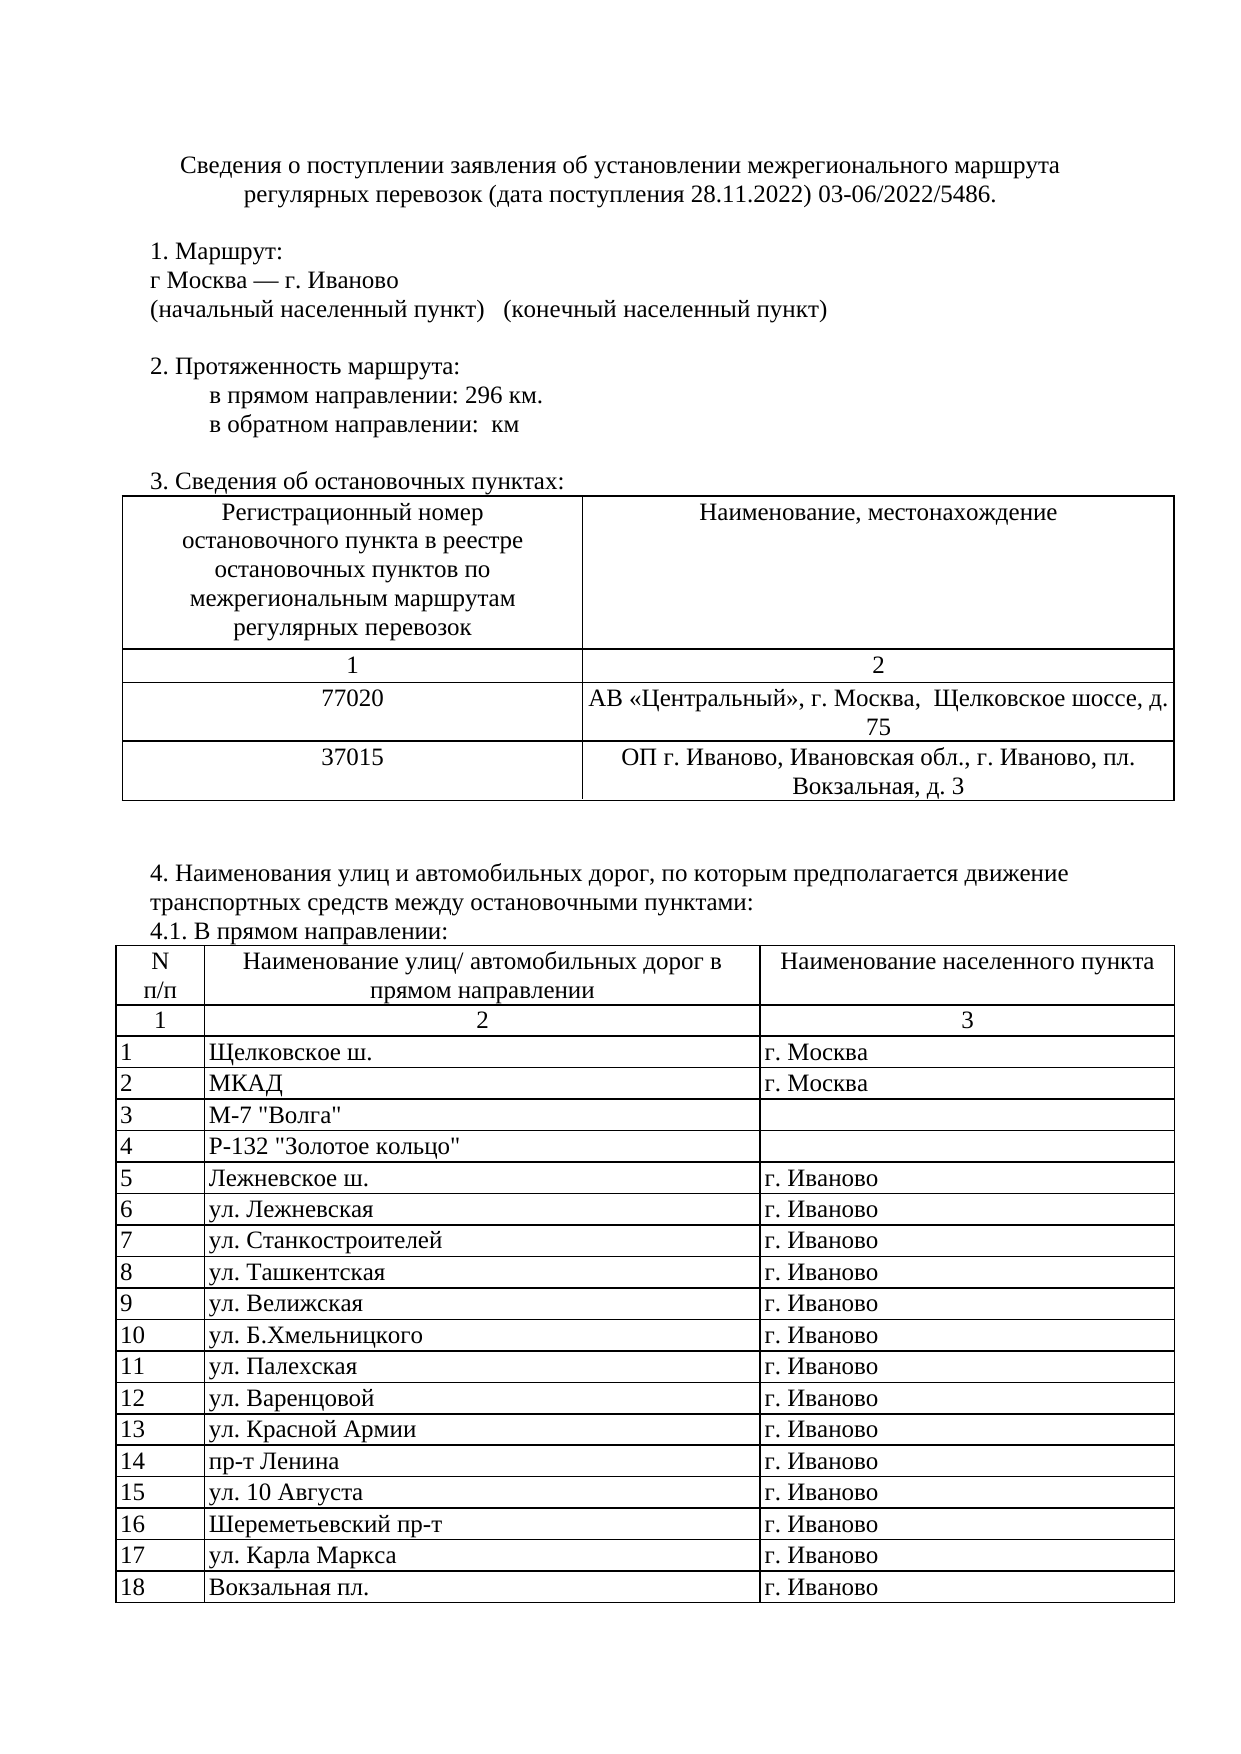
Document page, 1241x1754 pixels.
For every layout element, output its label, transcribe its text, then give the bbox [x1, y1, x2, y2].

table_cell Лежневское ш. [205, 1163, 759, 1193]
table_cell 9 [117, 1289, 204, 1318]
table_cell г. Иваново [761, 1415, 1174, 1444]
text в обратном направлении: км [150, 409, 1090, 437]
table_header Наименование улиц/ автомобильных дорог в прямом направлении [205, 946, 759, 1004]
table_cell 14 [117, 1446, 204, 1476]
table_cell пр-т Ленина [205, 1446, 759, 1476]
text г Москва — г. Иваново [150, 265, 1090, 294]
table_cell г. Иваново [761, 1163, 1174, 1193]
table_cell Р-132 "Золотое кольцо" [205, 1131, 759, 1161]
table_cell ул. Станкостроителей [205, 1226, 759, 1256]
table_cell г. Иваново [761, 1289, 1174, 1318]
table_cell 11 [117, 1352, 204, 1381]
text 2. Протяженность маршрута: [150, 351, 1090, 380]
table_cell 1 [117, 1006, 204, 1035]
table_cell 1 [117, 1037, 204, 1067]
table_cell АВ «Центральный», г. Москва, Щелковское шоссе, д. 75 [583, 683, 1173, 740]
table_cell 2 [205, 1006, 759, 1035]
table_cell г. Иваново [761, 1383, 1174, 1413]
table_header Наименование населенного пункта [761, 946, 1174, 1004]
table_cell г. Иваново [761, 1572, 1174, 1602]
table_cell г. Иваново [761, 1320, 1174, 1350]
table_cell [761, 1100, 1174, 1130]
table_cell 2 [583, 650, 1173, 681]
table_cell 10 [117, 1320, 204, 1350]
table_header N п/п [117, 946, 204, 1004]
table_cell г. Иваново [761, 1194, 1174, 1224]
table_cell 12 [117, 1383, 204, 1413]
table_cell 8 [117, 1257, 204, 1287]
text 1. Маршрут: [150, 236, 1090, 265]
table_cell г. Иваново [761, 1540, 1174, 1570]
table_cell 6 [117, 1194, 204, 1224]
table_cell г. Иваново [761, 1509, 1174, 1539]
text в прямом направлении: 296 км. [150, 380, 1090, 409]
table_cell 3 [761, 1006, 1174, 1035]
table_cell г. Москва [761, 1068, 1174, 1098]
table_cell г. Иваново [761, 1352, 1174, 1381]
table_cell г. Иваново [761, 1446, 1174, 1476]
table_cell Щелковское ш. [205, 1037, 759, 1067]
table_cell ул. Варенцовой [205, 1383, 759, 1413]
text Сведения о поступлении заявления об установлении межрегионального маршрута регулярных перевозок (дата поступления 28.11.2022) 03-06/2022/5486. [150, 150, 1090, 207]
table_cell 37015 [123, 742, 582, 799]
table_cell 17 [117, 1540, 204, 1570]
table_cell 13 [117, 1415, 204, 1444]
table_cell ул. Б.Хмельницкого [205, 1320, 759, 1350]
table_cell 1 [123, 650, 582, 681]
table_cell г. Иваново [761, 1257, 1174, 1287]
table_cell ул. Велижская [205, 1289, 759, 1318]
table_cell 15 [117, 1477, 204, 1507]
table_cell [761, 1131, 1174, 1161]
table_cell ул. Карла Маркса [205, 1540, 759, 1570]
table_cell 18 [117, 1572, 204, 1602]
table_cell 2 [117, 1068, 204, 1098]
text 4. Наименования улиц и автомобильных дорог, по которым предполагается движение транспортных средств между остановочными пунктами: [150, 858, 1090, 916]
text (начальный населенный пункт) (конечный населенный пункт) [150, 294, 1090, 322]
table_header Регистрационный номер остановочного пункта в реестре остановочных пунктов по межрегиональным маршрутам регулярных перевозок [123, 497, 582, 648]
table_cell 16 [117, 1509, 204, 1539]
table_cell ул. Палехская [205, 1352, 759, 1381]
text 3. Сведения об остановочных пунктах: [150, 466, 1090, 495]
table_cell Вокзальная пл. [205, 1572, 759, 1602]
table_cell М-7 "Волга" [205, 1100, 759, 1130]
table_cell г. Иваново [761, 1477, 1174, 1507]
table_cell 77020 [123, 683, 582, 740]
text 4.1. В прямом направлении: [150, 916, 1090, 945]
table_cell 4 [117, 1131, 204, 1161]
table_cell ул. Ташкентская [205, 1257, 759, 1287]
table_cell 7 [117, 1226, 204, 1256]
table_cell ул. Лежневская [205, 1194, 759, 1224]
table_cell г. Москва [761, 1037, 1174, 1067]
table_cell ул. Красной Армии [205, 1415, 759, 1444]
table_cell Шереметьевский пр-т [205, 1509, 759, 1539]
table_cell ул. 10 Августа [205, 1477, 759, 1507]
table_cell ОП г. Иваново, Ивановская обл., г. Иваново, пл. Вокзальная, д. 3 [583, 742, 1173, 799]
table_cell г. Иваново [761, 1226, 1174, 1256]
table_cell 5 [117, 1163, 204, 1193]
table_cell МКАД [205, 1068, 759, 1098]
table_cell 3 [117, 1100, 204, 1130]
table_header Наименование, местонахождение [583, 497, 1173, 648]
